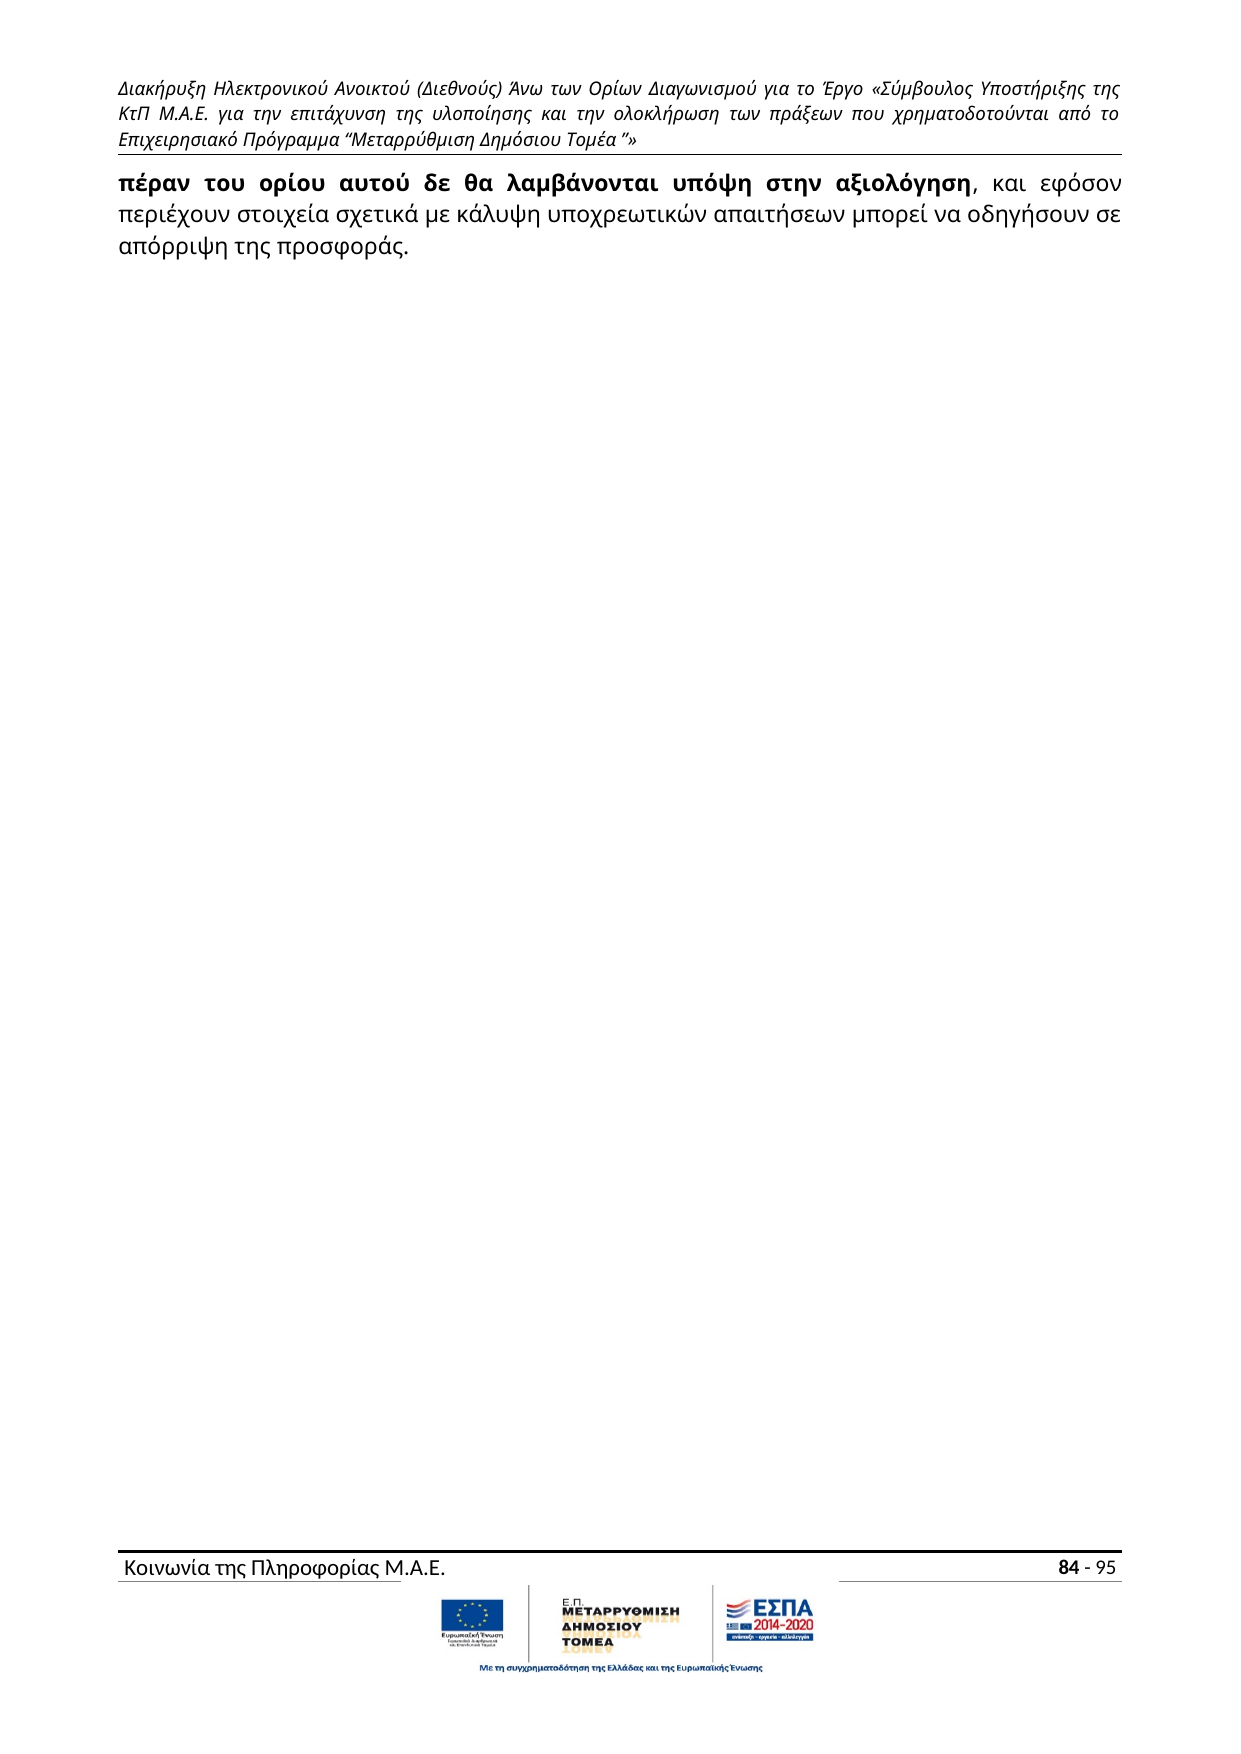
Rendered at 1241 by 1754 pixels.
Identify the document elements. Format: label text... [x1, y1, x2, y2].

picture [401, 1581, 840, 1673]
